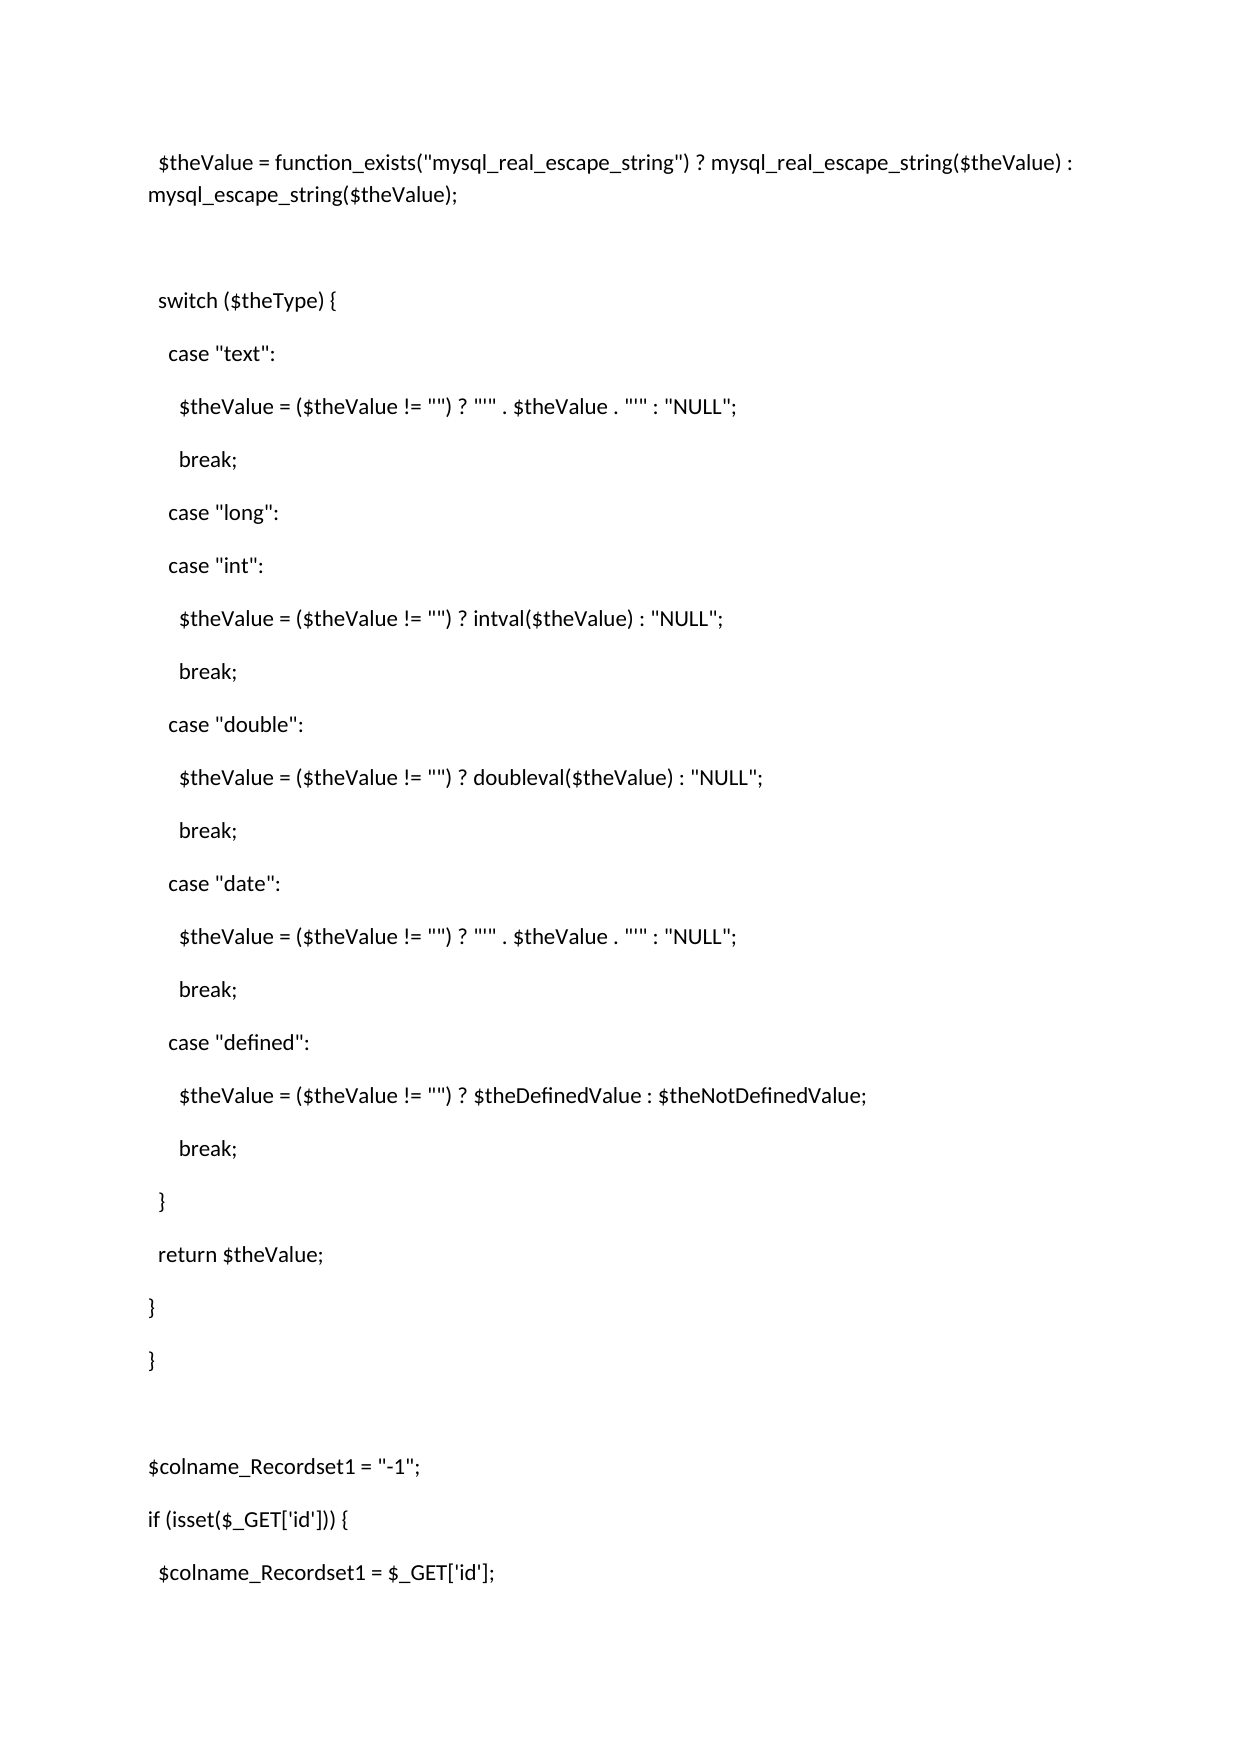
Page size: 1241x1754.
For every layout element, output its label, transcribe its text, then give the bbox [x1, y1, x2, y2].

text $colname_Recordset1 = "-1"; [148, 1452, 1093, 1480]
text case "date": [148, 869, 1093, 897]
text case "long": [148, 498, 1093, 526]
text break; [148, 445, 1093, 473]
text switch ($theType) { [148, 286, 1093, 314]
text break; [148, 975, 1093, 1003]
text case "double": [148, 710, 1093, 738]
text case "text": [148, 339, 1093, 367]
text $theValue = ($theValue != "") ? intval($theValue) : "NULL"; [148, 604, 1093, 632]
text break; [148, 657, 1093, 685]
text } [148, 1293, 1093, 1321]
text case "int": [148, 551, 1093, 579]
text $theValue = ($theValue != "") ? "'" . $theValue . "'" : "NULL"; [148, 392, 1093, 420]
text return $theValue; [148, 1240, 1093, 1268]
text $theValue = ($theValue != "") ? $theDefinedValue : $theNotDefinedValue; [148, 1081, 1093, 1109]
text } [148, 1346, 1093, 1374]
text break; [148, 816, 1093, 844]
text $theValue = ($theValue != "") ? "'" . $theValue . "'" : "NULL"; [148, 922, 1093, 950]
text } [148, 1187, 1093, 1215]
text $theValue = ($theValue != "") ? doubleval($theValue) : "NULL"; [148, 763, 1093, 791]
text $theValue = function_exists("mysql_real_escape_string") ? mysql_real_escape_string($theValue) : mysql_escape_string($theValue); [148, 148, 1093, 208]
text $colname_Recordset1 = $_GET['id']; [148, 1558, 1093, 1586]
text break; [148, 1134, 1093, 1162]
text case "defined": [148, 1028, 1093, 1056]
text if (isset($_GET['id'])) { [148, 1505, 1093, 1533]
